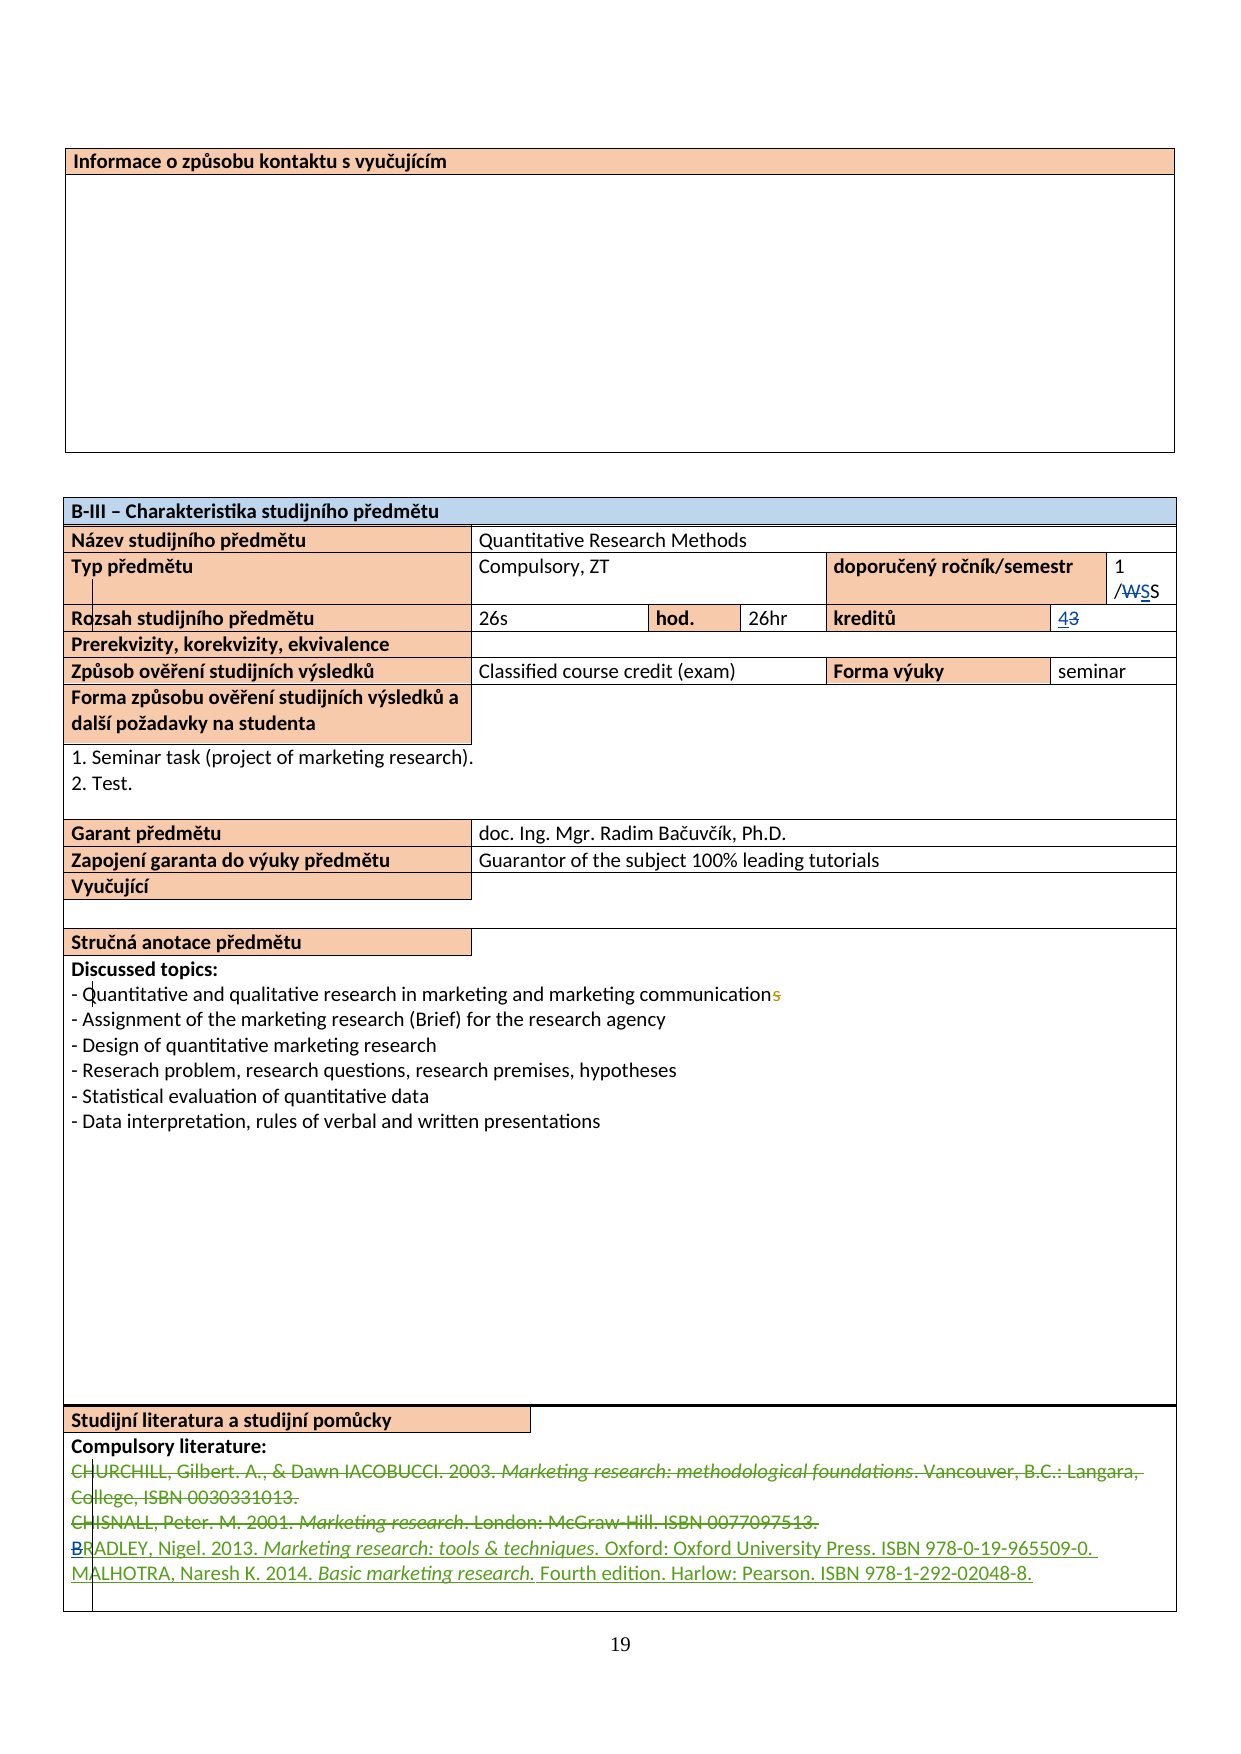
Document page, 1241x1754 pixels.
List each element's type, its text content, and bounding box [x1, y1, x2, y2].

table_cell 1. Seminar task (project of marketing research). 2. Test. [64, 744, 1176, 819]
table_cell Vyučující [64, 873, 471, 899]
table_cell Garant předmětu [64, 820, 471, 846]
table_cell Discussed topics: - Quantitative and qualitative research in marketing and marketing communication - Assignment of the marketing research (Brief) for the research agency - Design of quantitative marketing research - Reserach problem, research questions, research premises, hypotheses - Statistical evaluation of quantitative data - Data interpretation, rules of verbal and written presentations [64, 955, 1176, 1404]
table_cell Informace o způsobu kontaktu s vyučujícím [66, 149, 1174, 174]
table_header B-III – Charakteristika studijního předmětu [64, 498, 1176, 524]
table_cell [531, 1407, 1176, 1432]
table_cell 1/S [1107, 553, 1176, 604]
table_cell Prerekvizity, korekvizity, ekvivalence [64, 632, 471, 657]
table_cell Způsob ověření studijních výsledků [64, 658, 471, 683]
table_cell [472, 632, 1176, 657]
table_cell Compulsory, ZT [472, 553, 826, 604]
table_cell [66, 175, 1174, 452]
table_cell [64, 1432, 1176, 1611]
table_cell Studijní literatura a studijní pomůcky [64, 1407, 530, 1432]
table_cell Rozsah studijního předmětu [93, 605, 471, 631]
table_cell Guarantor of the subject 100% leading tutorials [472, 847, 1176, 872]
table_cell Stručná anotace předmětu [64, 929, 471, 955]
table_cell doporučený ročník/semestr [827, 553, 1106, 604]
table_cell Classified course credit (exam) [472, 658, 826, 683]
table_cell [472, 685, 1176, 743]
table_cell hod. [649, 605, 740, 631]
table_cell Forma způsobu ověření studijních výsledků a další požadavky na studenta [64, 685, 471, 743]
table_cell [64, 899, 1176, 928]
table_cell 26s [472, 605, 648, 631]
table_cell Zapojení garanta do výuky předmětu [64, 847, 471, 872]
table_cell [1051, 605, 1176, 631]
table_cell doc. Ing. Mgr. Radim Bačuvčík, Ph.D. [472, 820, 1176, 846]
table_cell [472, 929, 1176, 955]
table_cell [472, 873, 1176, 899]
table_cell 26hr [741, 605, 826, 631]
table_cell Forma výuky [827, 658, 1050, 683]
table_cell Název studijního předmětu [64, 527, 471, 552]
table_cell Quantitative Research Methods [472, 527, 1176, 552]
table_cell kreditů [827, 605, 1050, 631]
table_cell Typ předmětu [64, 553, 471, 604]
table_cell seminar [1051, 658, 1176, 683]
